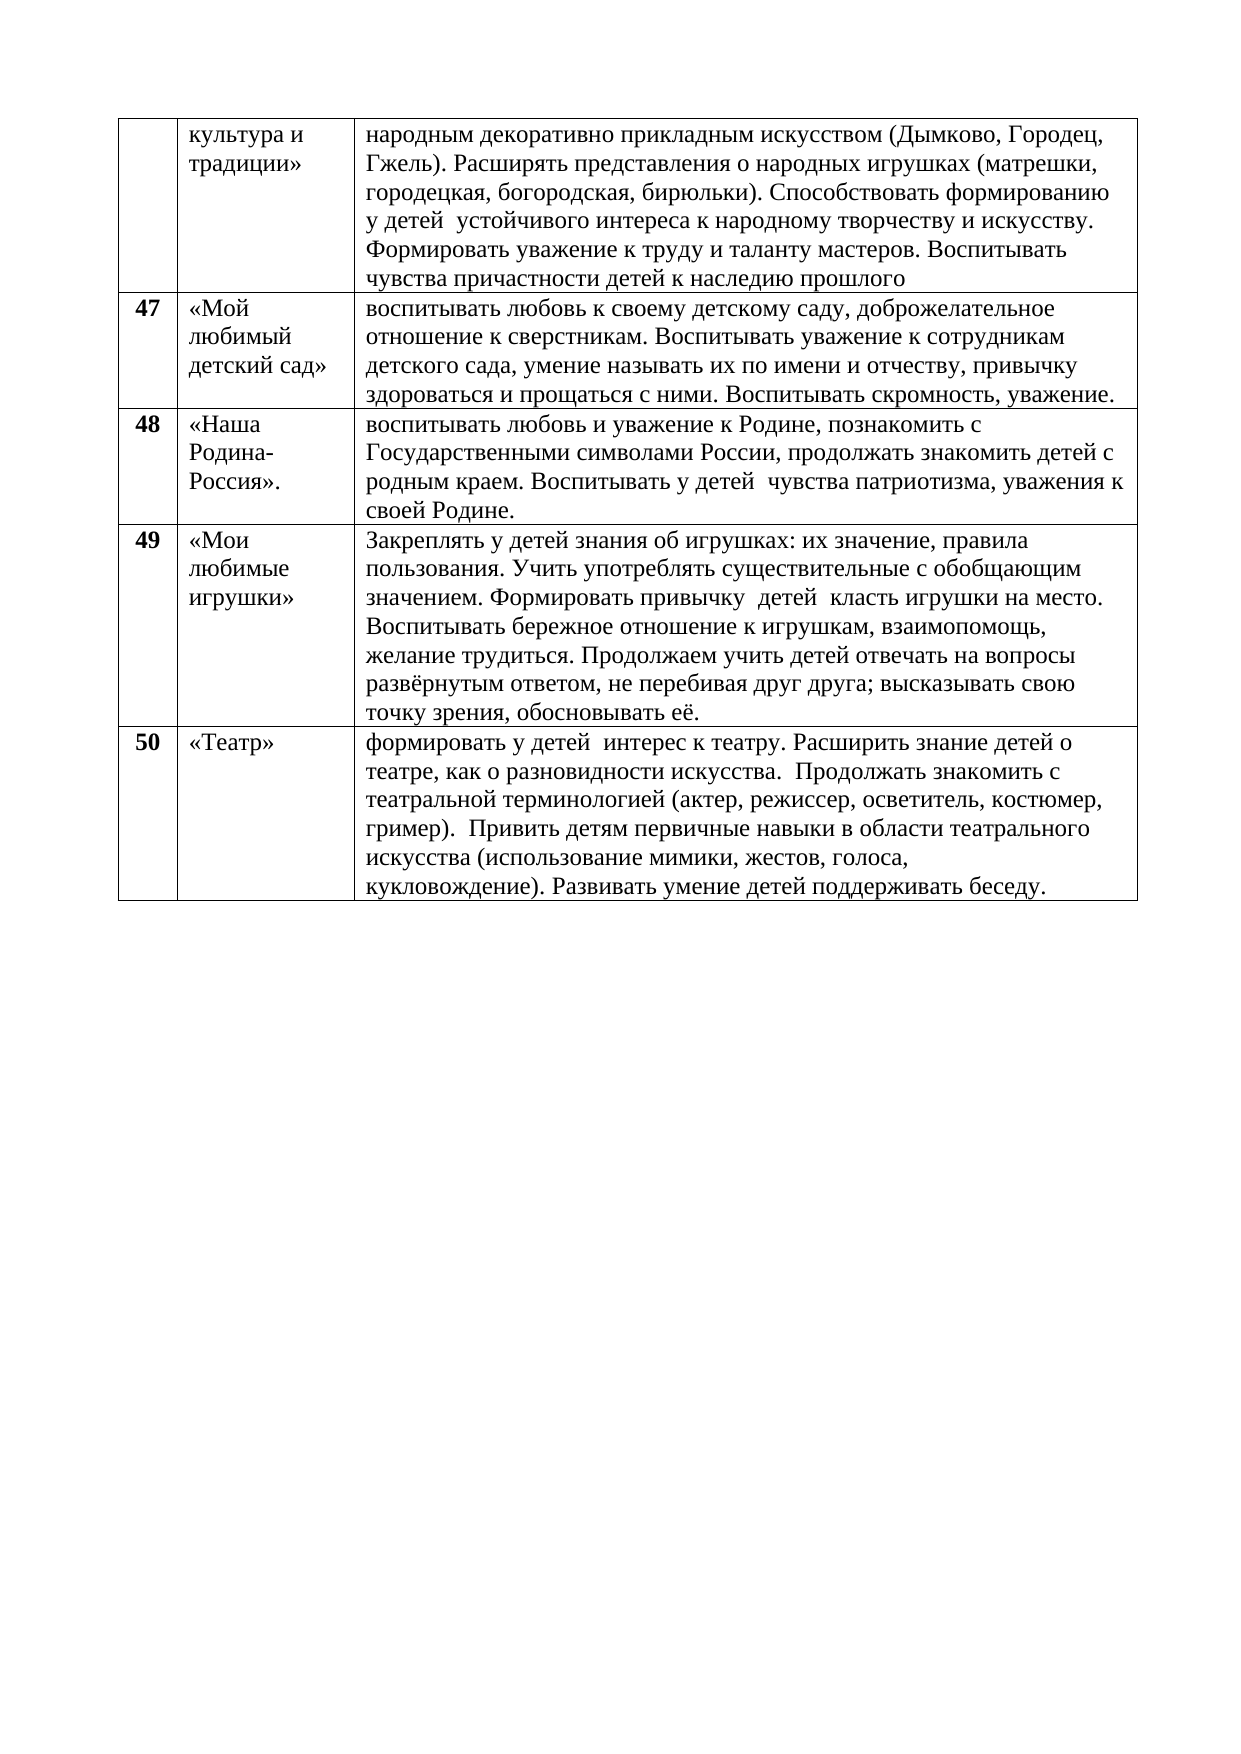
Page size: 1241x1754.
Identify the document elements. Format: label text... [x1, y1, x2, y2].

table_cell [355, 119, 1137, 292]
table_cell 49 [119, 525, 177, 726]
table_cell 48 [119, 409, 177, 524]
table_cell формировать у детей интерес к театру. Расширить знание детей о театре, как о разновидности искусства. Продолжать знакомить с театральной терминологией (актер, режиссер, осветитель, костюмер, гример). Привить детям первичные навыки в области театрального искусства (использование мимики, жестов, голоса, кукловождение). Развивать умение детей поддерживать беседу. [355, 727, 1137, 899]
table_cell 50 [119, 727, 177, 899]
table_cell «Театр» [178, 727, 354, 899]
table_cell Закреплять у детей знания об игрушках: их значение, правила пользования. Учить употреблять существительные с обобщающим значением. Формировать привычку детей класть игрушки на место. Воспитывать бережное отношение к игрушкам, взаимопомощь, желание трудиться. Продолжаем учить детей отвечать на вопросы развёрнутым ответом, не перебивая друг друга; высказывать свою точку зрения, обосновывать её. [355, 525, 1137, 726]
table_cell воспитывать любовь и уважение к Родине, познакомить с Государственными символами России, продолжать знакомить детей с родным краем. Воспитывать у детей чувства патриотизма, уважения к своей Родине. [355, 409, 1137, 524]
table_cell 46 [119, 119, 177, 292]
table_cell 47 [119, 293, 177, 408]
table_cell «Мои любимые игрушки» [178, 525, 354, 726]
table_cell «Мой любимый детский сад» [178, 293, 354, 408]
table_cell воспитывать любовь к своему детскому саду, доброжелательное отношение к сверстникам. Воспитывать уважение к сотрудникам детского сада, умение называть их по имени и отчеству, привычку здороваться и прощаться с ними. Воспитывать скромность, уважение. [355, 293, 1137, 408]
table_cell «Наша Родина-Россия». [178, 409, 354, 524]
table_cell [178, 119, 354, 292]
